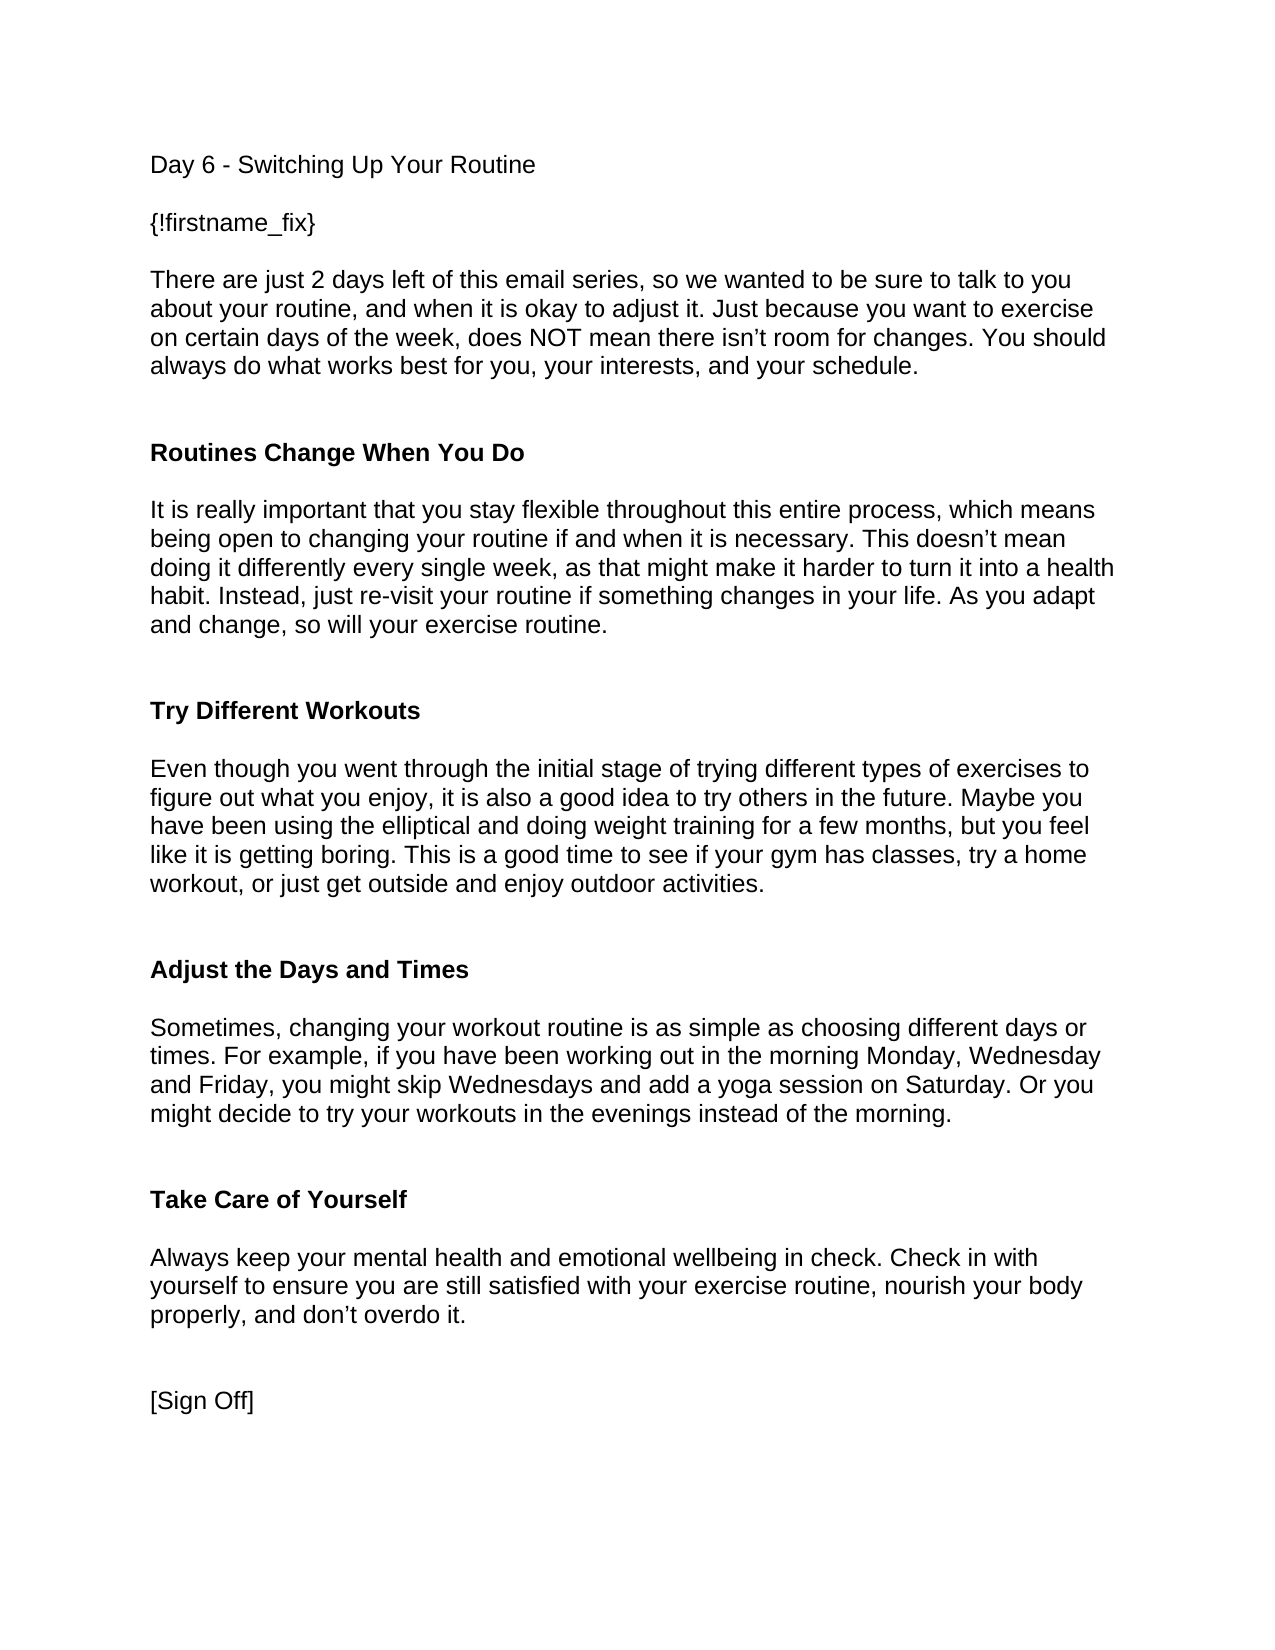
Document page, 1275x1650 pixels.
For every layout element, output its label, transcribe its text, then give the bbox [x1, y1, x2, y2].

text Try Different Workouts [150, 696, 1125, 725]
text Day 6 - Switching Up Your Routine [150, 150, 1125, 179]
text Sometimes, changing your workout routine is as simple as choosing different days or times. For example, if you have been working out in the morning Monday, Wednesday and Friday, you might skip Wednesdays and add a yoga session on Saturday. Or you might decide to try your workouts in the evenings instead of the morning. [150, 1012, 1125, 1127]
text [Sign Off] [150, 1386, 1125, 1415]
text Routines Change When You Do [150, 437, 1125, 466]
text Even though you went through the initial stage of trying different types of exercises to figure out what you enjoy, it is also a good idea to try others in the future. Maybe you have been using the elliptical and doing weight training for a few months, but you feel like it is getting boring. This is a good time to see if your gym has classes, try a home workout, or just get outside and enjoy outdoor activities. [150, 754, 1125, 897]
text There are just 2 days left of this email series, so we wanted to be sure to talk to you about your routine, and when it is okay to adjust it. Just because you want to exercise on certain days of the week, does NOT mean there isn’t room for changes. You should always do what works best for you, your interests, and your schedule. [150, 265, 1125, 380]
text {!firstname_fix} [150, 207, 1125, 236]
text Adjust the Days and Times [150, 955, 1125, 984]
text Take Care of Yourself [150, 1185, 1125, 1214]
text It is really important that you stay flexible throughout this entire process, which means being open to changing your routine if and when it is necessary. This doesn’t mean doing it differently every single week, as that might make it harder to turn it into a health habit. Instead, just re-visit your routine if something changes in your life. As you adapt and change, so will your exercise routine. [150, 495, 1125, 639]
text Always keep your mental health and emotional wellbeing in check. Check in with yourself to ensure you are still satisfied with your exercise routine, nourish your body properly, and don’t overdo it. [150, 1242, 1125, 1329]
